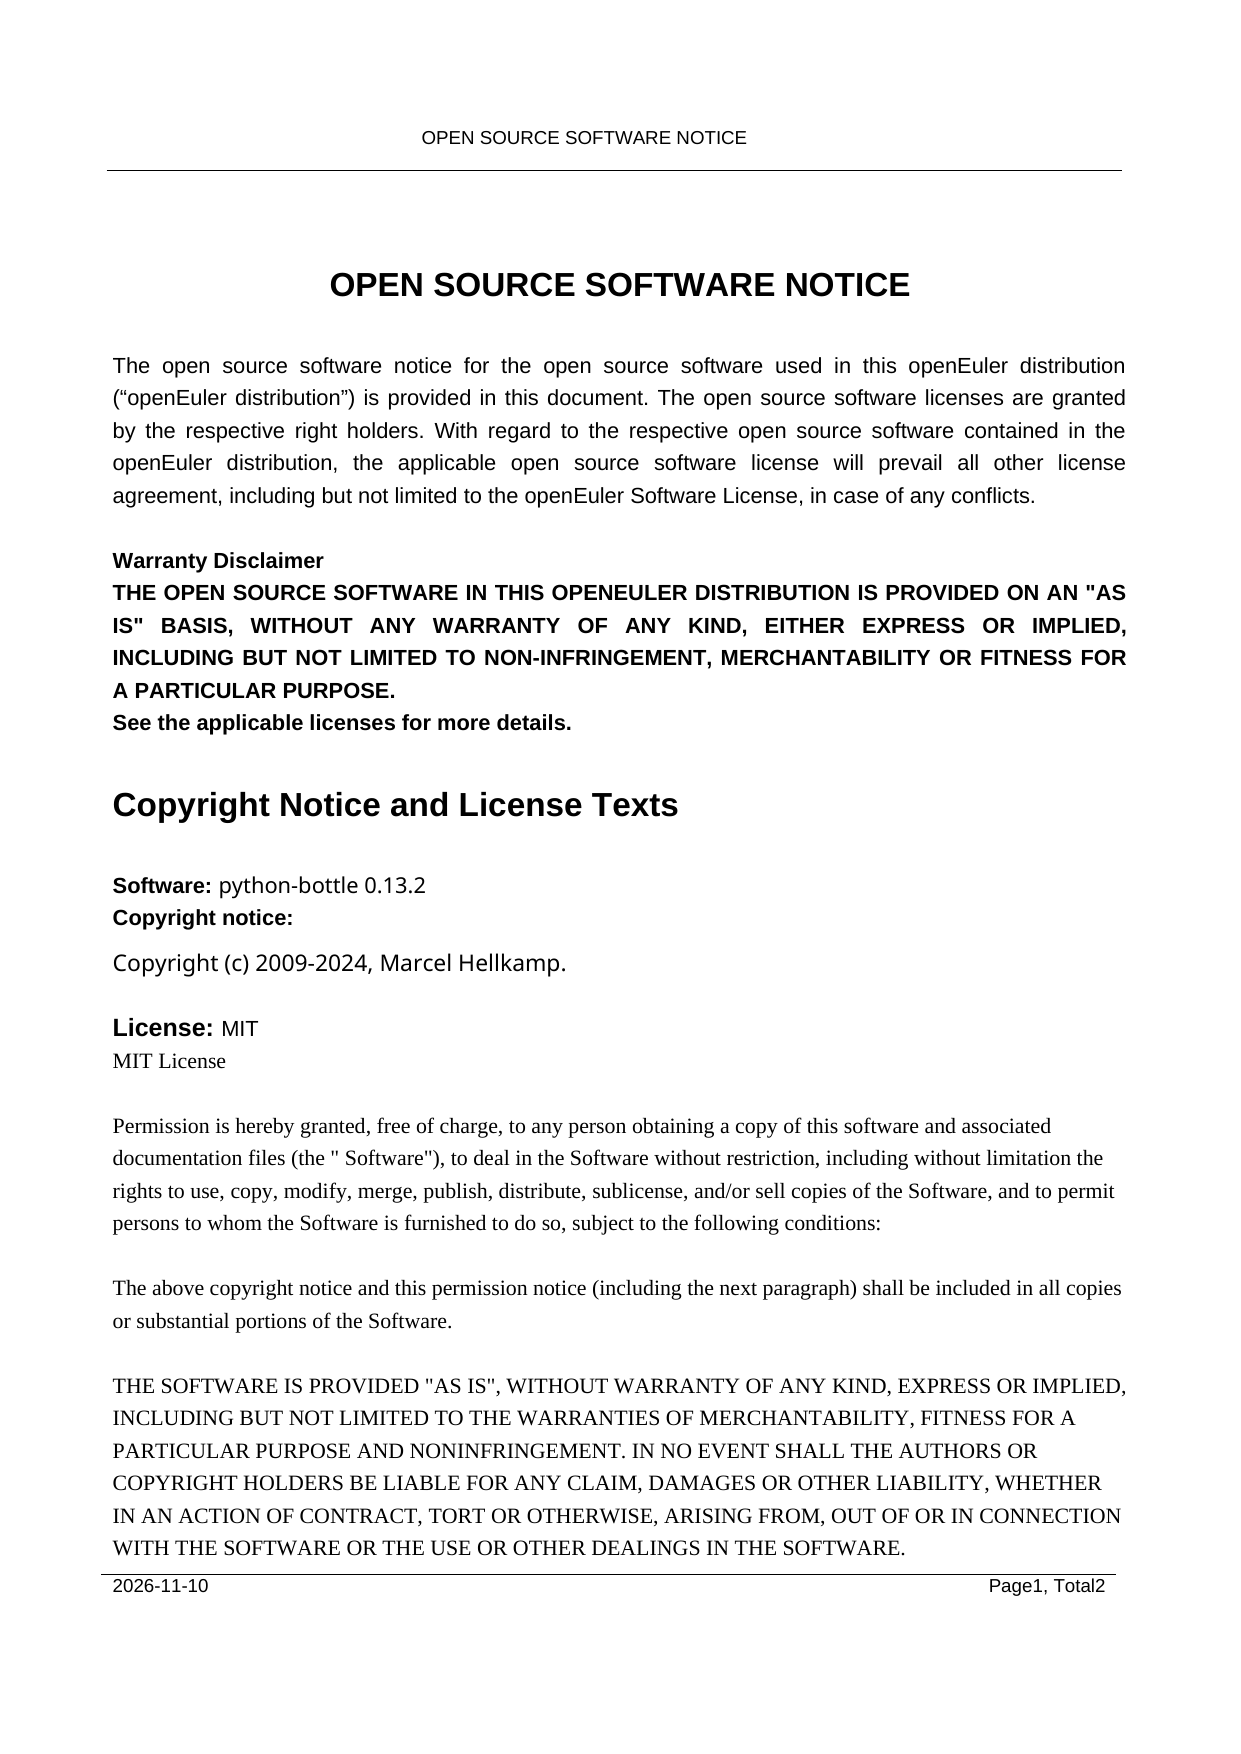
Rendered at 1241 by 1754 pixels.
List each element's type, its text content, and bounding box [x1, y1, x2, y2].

text License: MIT [112, 1012, 1128, 1044]
text The open source software notice for the open source software used in this openEuler distribution (“openEuler distribution”) is provided in this document. The open source software licenses are granted by the respective right holders. With regard to the respective open source software contained in the openEuler distribution, the applicable open source software license will prevail all other license agreement, including but not limited to the openEuler Software License, in case of any conflicts. [112, 349, 1128, 511]
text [112, 1044, 1128, 1564]
text THE OPEN SOURCE SOFTWARE IN THIS OPENEULER DISTRIBUTION IS PROVIDED ON AN "AS IS" BASIS, WITHOUT ANY WARRANTY OF ANY KIND, EITHER EXPRESS OR IMPLIED, INCLUDING BUT NOT LIMITED TO NON-INFRINGEMENT, MERCHANTABILITY OR FITNESS FOR A PARTICULAR PURPOSE. See the applicable licenses for more details. [112, 576, 1128, 739]
text OPEN SOURCE SOFTWARE NOTICE [112, 251, 1128, 316]
text Copyright notice: [112, 901, 1128, 934]
text Warranty Disclaimer [112, 544, 1128, 576]
title Software: python-bottle 0.13.2 [112, 869, 1128, 901]
text Copyright (c) 2009-2024, Marcel Hellkamp. [112, 947, 1128, 1012]
text Copyright Notice and License Texts [112, 771, 1128, 836]
